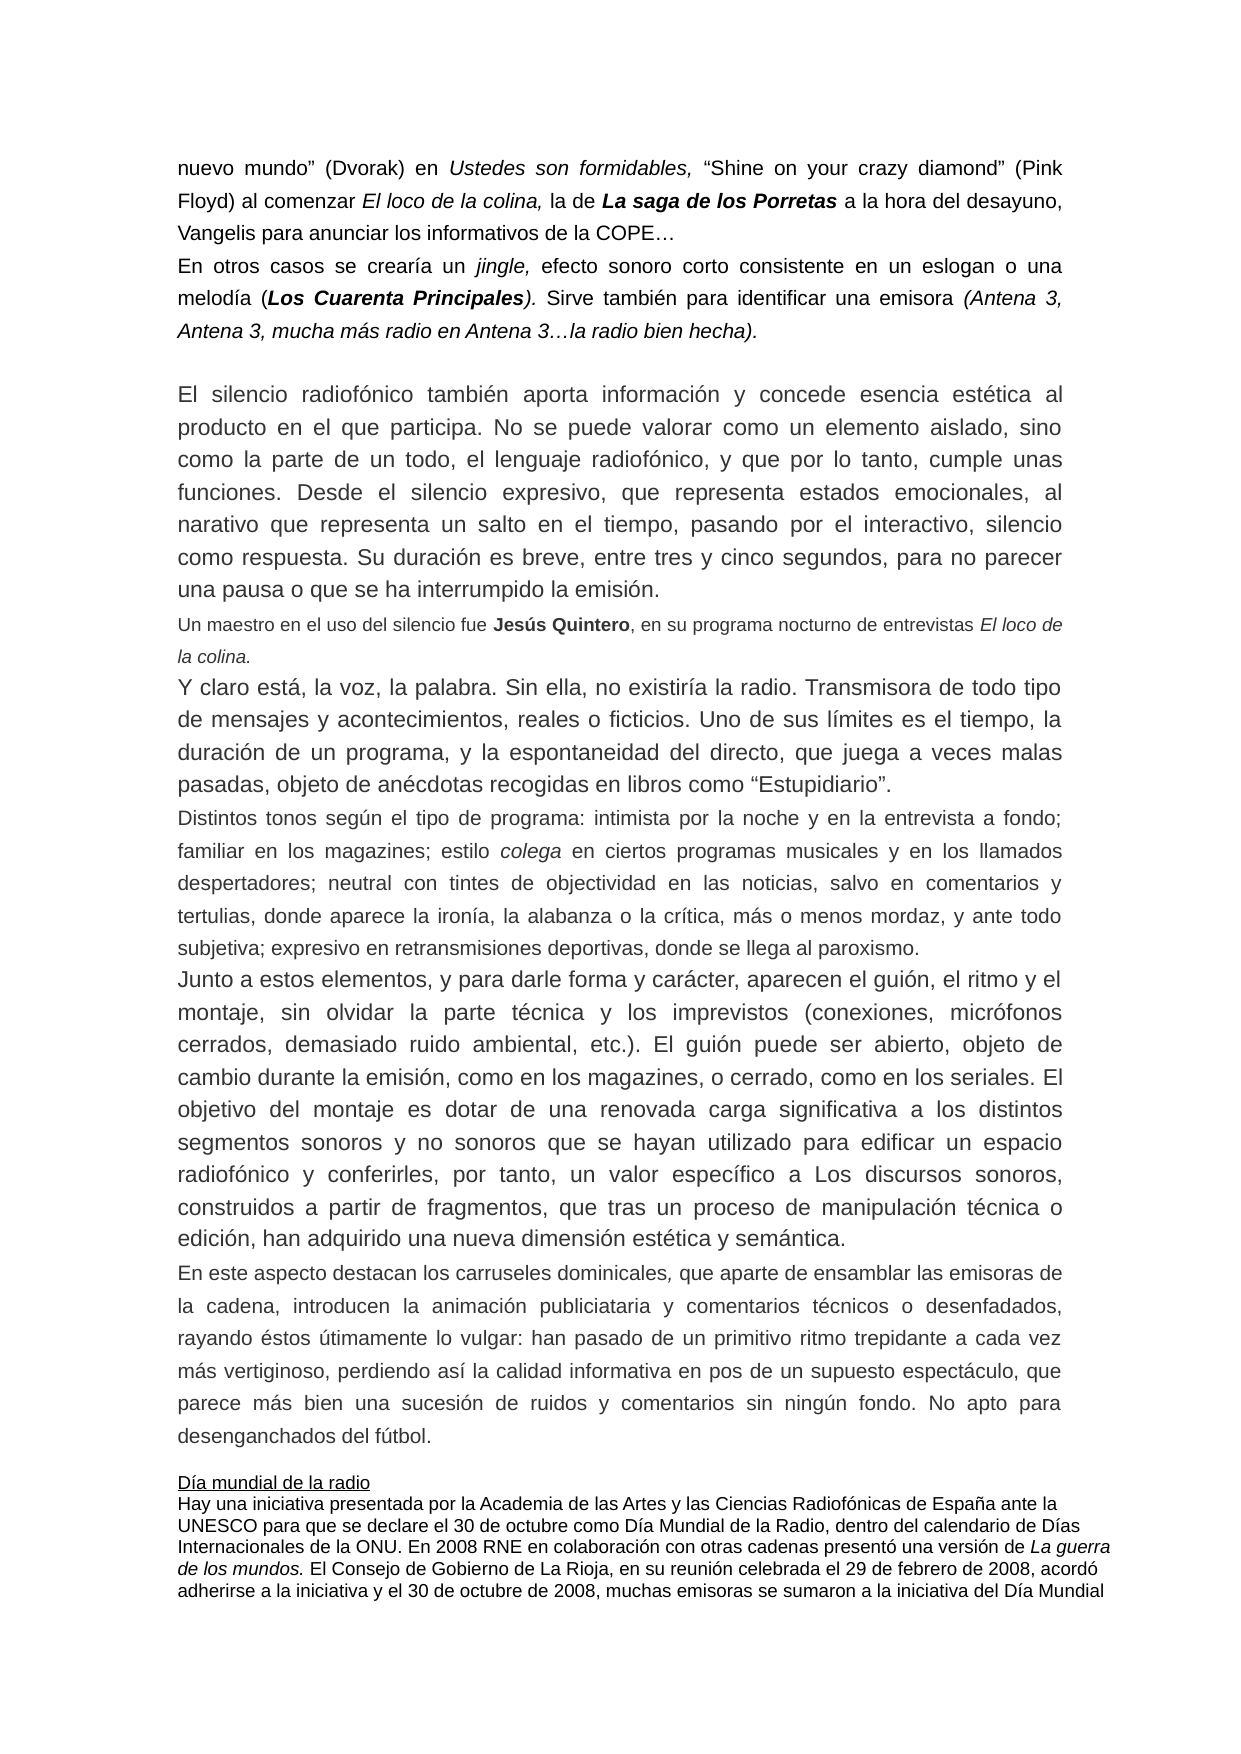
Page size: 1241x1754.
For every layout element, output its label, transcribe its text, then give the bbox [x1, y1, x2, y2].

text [177, 1493, 1121, 1601]
text Y claro está, la voz, la palabra. Sin ella, no existiría la radio. Transmisora de todo tipo de mensajes y acontecimientos, reales o ficticios. Uno de sus límites es el tiempo, la duración de un programa, y la espontaneidad del directo, que juega a veces malas pasadas, objeto de anécdotas recogidas en libros como “Estupidiario”. [177, 668, 1063, 798]
text Un maestro en el uso del silencio fue Jesús Quintero, en su programa nocturno de entrevistas El loco de la colina. [177, 603, 1063, 668]
text El silencio radiofónico también aporta información y concede esencia estética al producto en el que participa. No se puede valorar como un elemento aislado, sino como la parte de un todo, el lenguaje radiofónico, y que por lo tanto, cumple unas funciones. Desde el silencio expresivo, que representa estados emocionales, al narativo que representa un salto en el tiempo, pasando por el interactivo, silencio como respuesta. Su duración es breve, entre tres y cinco segundos, para no parecer una pausa o que se ha interrumpido la emisión. [177, 375, 1063, 603]
text En otros casos se crearía un jingle, efecto sonoro corto consistente en un eslogan o una melodía (Los Cuarenta Principales). Sirve también para identificar una emisora (Antena 3, Antena 3, mucha más radio en Antena 3…la radio bien hecha). [177, 245, 1063, 343]
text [177, 148, 1063, 245]
text Distintos tonos según el tipo de programa: intimista por la noche y en la entrevista a fondo; familiar en los magazines; estilo colega en ciertos programas musicales y en los llamados despertadores; neutral con tintes de objectividad en las noticias, salvo en comentarios y tertulias, donde aparece la ironía, la alabanza o la crítica, más o menos mordaz, y ante todo subjetiva; expresivo en retransmisiones deportivas, donde se llega al paroxismo. [177, 798, 1063, 960]
text Junto a estos elementos, y para darle forma y carácter, aparecen el guión, el ritmo y el montaje, sin olvidar la parte técnica y los imprevistos (conexiones, micrófonos cerrados, demasiado ruido ambiental, etc.). El guión puede ser abierto, objeto de cambio durante la emisión, como en los magazines, o cerrado, como en los seriales. El objetivo del montaje es dotar de una renovada carga significativa a los distintos segmentos sonoros y no sonoros que se hayan utilizado para edificar un espacio radiofónico y conferirles, por tanto, un valor específico a Los discursos sonoros, construidos a partir de fragmentos, que tras un proceso de manipulación técnica o edición, han adquirido una nueva dimensión estética y semántica. [177, 960, 1063, 1253]
text En este aspecto destacan los carruseles dominicales, que aparte de ensamblar las emisoras de la cadena, introducen la animación publiciataria y comentarios técnicos o desenfadados, rayando éstos útimamente lo vulgar: han pasado de un primitivo ritmo trepidante a cada vez más vertiginoso, perdiendo así la calidad informativa en pos de un supuesto espectáculo, que parece más bien una sucesión de ruidos y comentarios sin ningún fondo. No apto para desenganchados del fútbol. [177, 1253, 1063, 1448]
text Día mundial de la radio [177, 1472, 1049, 1493]
